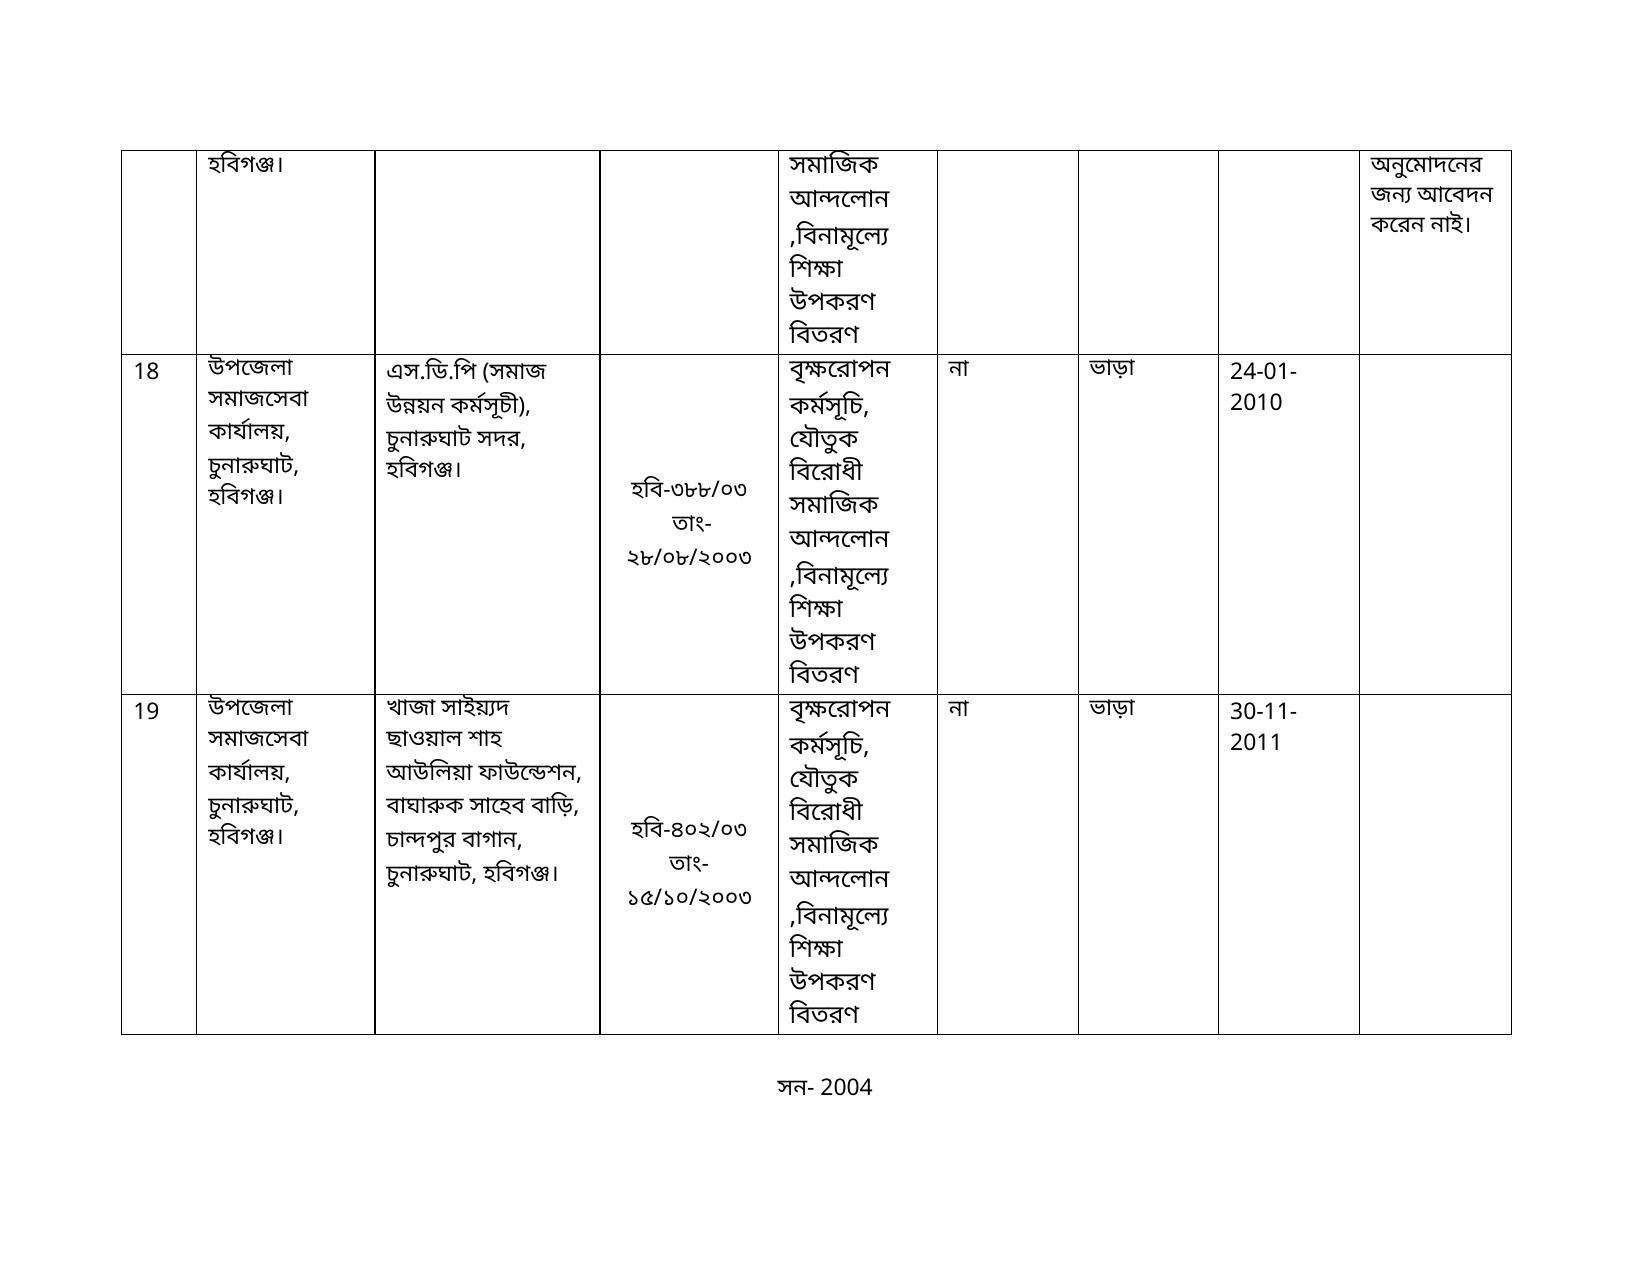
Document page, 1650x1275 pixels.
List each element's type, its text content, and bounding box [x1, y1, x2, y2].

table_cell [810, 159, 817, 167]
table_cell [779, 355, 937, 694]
text সন- 2004 [150, 1071, 1500, 1104]
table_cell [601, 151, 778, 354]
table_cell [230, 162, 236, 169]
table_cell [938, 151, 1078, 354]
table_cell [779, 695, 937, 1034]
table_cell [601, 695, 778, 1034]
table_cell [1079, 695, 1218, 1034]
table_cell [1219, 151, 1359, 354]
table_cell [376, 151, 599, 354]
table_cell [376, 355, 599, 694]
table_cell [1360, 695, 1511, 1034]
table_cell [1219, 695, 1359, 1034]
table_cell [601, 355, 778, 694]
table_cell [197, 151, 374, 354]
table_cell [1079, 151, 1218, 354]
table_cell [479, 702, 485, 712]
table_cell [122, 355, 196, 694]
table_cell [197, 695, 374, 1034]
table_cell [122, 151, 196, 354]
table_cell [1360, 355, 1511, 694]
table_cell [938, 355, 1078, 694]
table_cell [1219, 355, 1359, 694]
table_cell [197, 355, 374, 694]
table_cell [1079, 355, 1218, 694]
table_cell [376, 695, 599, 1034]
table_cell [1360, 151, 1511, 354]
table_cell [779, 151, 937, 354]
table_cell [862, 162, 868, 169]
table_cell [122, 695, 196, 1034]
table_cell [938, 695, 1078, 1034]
